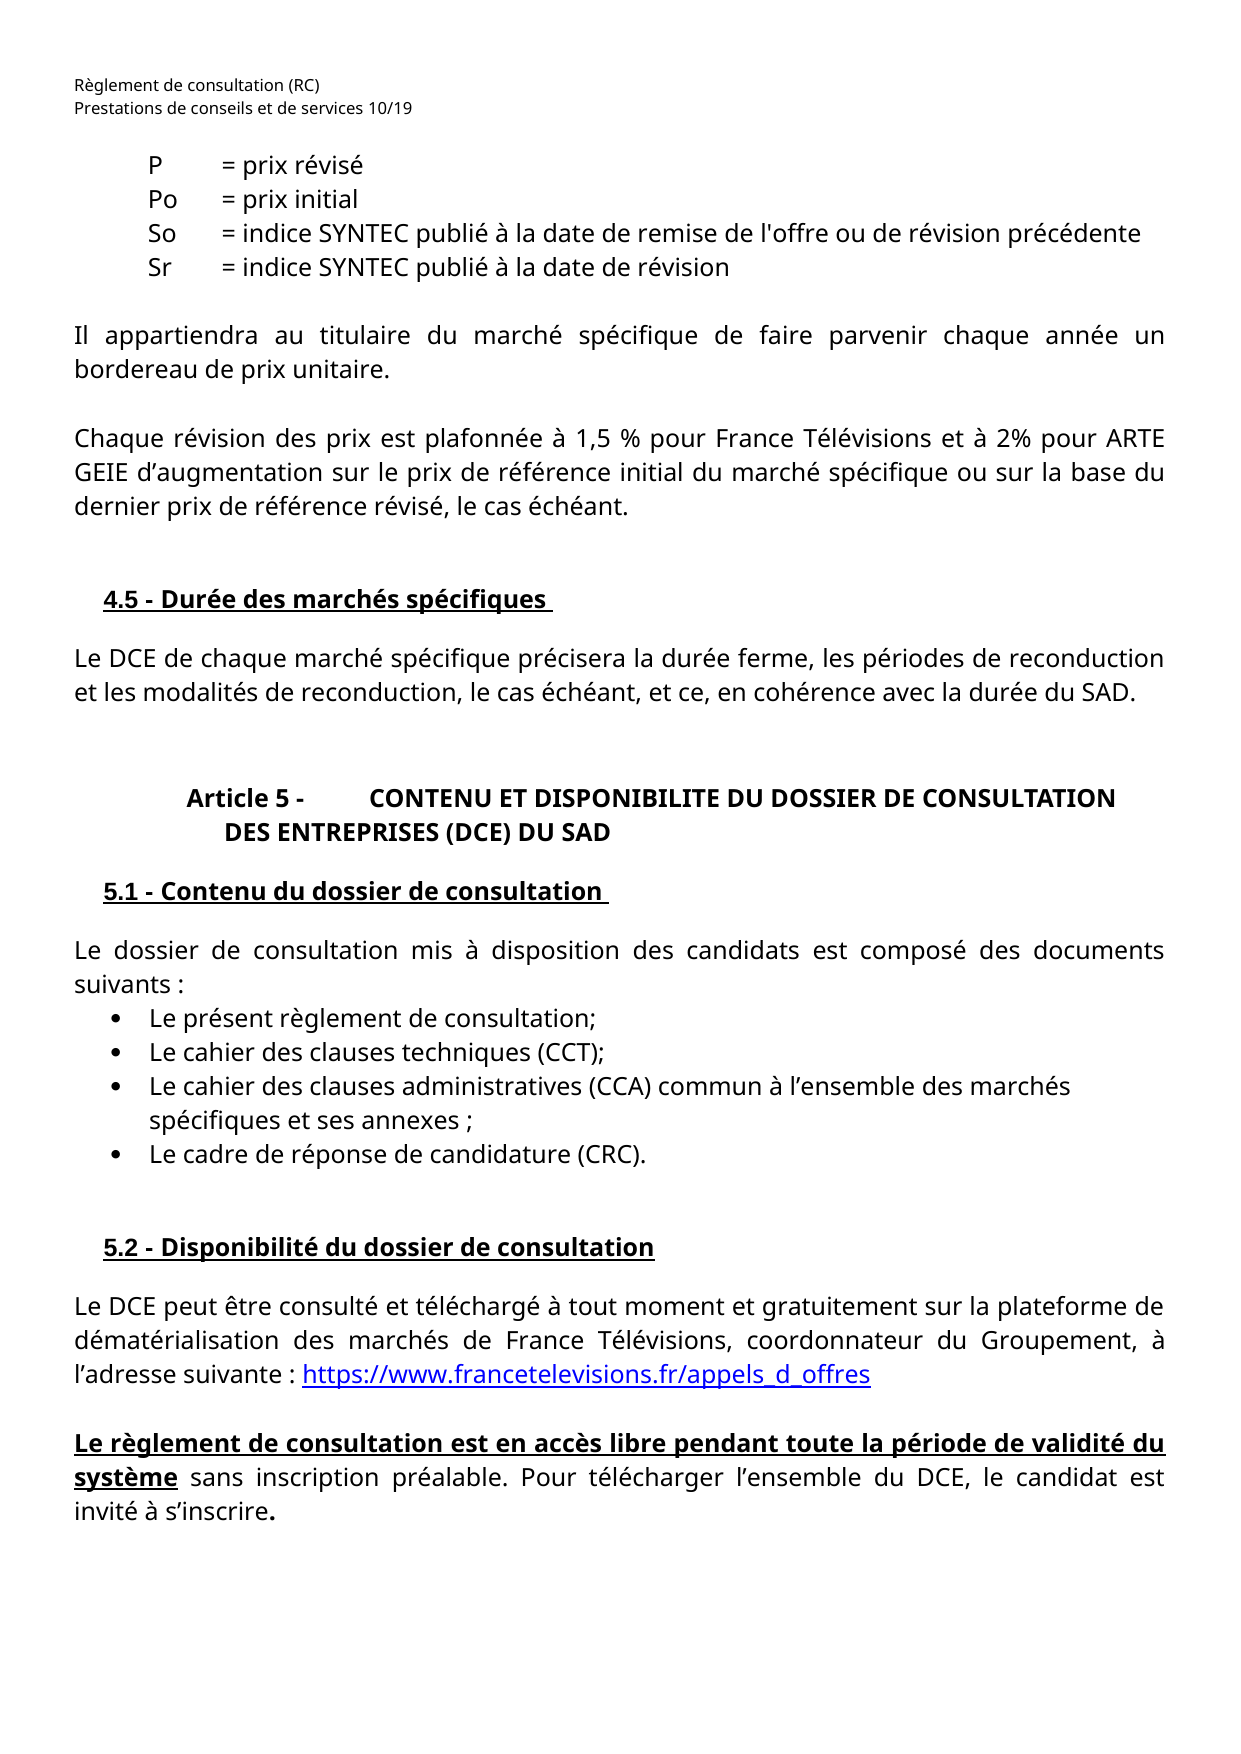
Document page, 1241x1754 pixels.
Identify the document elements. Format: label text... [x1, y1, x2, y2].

text Il appartiendra au titulaire du marché spécifique de faire parvenir chaque année un bordereau de prix unitaire. [74, 318, 1167, 386]
subtitle CONTENU ET DISPONIBILITE DU DOSSIER DE CONSULTATION DES ENTREPRISES (DCE) DU SAD [186, 780, 1167, 848]
list Le cahier des clauses techniques (CCT); [111, 1034, 1167, 1069]
list Le cahier des clauses administratives (CCA) commun à l’ensemble des marchés spécifiques et ses annexes ; [111, 1069, 1167, 1137]
text P = prix révisé [74, 148, 1167, 182]
text Le DCE de chaque marché spécifique précisera la durée ferme, les périodes de reconduction et les modalités de reconduction, le cas échéant, et ce, en cohérence avec la durée du SAD. [74, 641, 1167, 709]
subtitle Contenu du dossier de consultation [103, 873, 1167, 907]
subtitle Disponibilité du dossier de consultation [103, 1230, 1167, 1264]
list Le cadre de réponse de candidature (CRC). [111, 1137, 1167, 1171]
list Le présent règlement de consultation; [111, 1001, 1167, 1034]
text Po = prix initial [74, 182, 1167, 216]
subtitle Durée des marchés spécifiques [103, 581, 1167, 616]
text Sr = indice SYNTEC publié à la date de révision [74, 250, 1167, 284]
text Le dossier de consultation mis à disposition des candidats est composé des documents suivants : [74, 932, 1167, 1001]
text Le DCE peut être consulté et téléchargé à tout moment et gratuitement sur la plateforme de dématérialisation des marchés de France Télévisions, coordonnateur du Groupement, à l’adresse suivante : https://www.francetelevisions.fr/appels_d_offres [74, 1289, 1167, 1391]
text Chaque révision des prix est plafonnée à 1,5 % pour France Télévisions et à 2% pour ARTE GEIE d’augmentation sur le prix de référence initial du marché spécifique ou sur la base du dernier prix de référence révisé, le cas échéant. [74, 420, 1167, 522]
text Le règlement de consultation est en accès libre pendant toute la période de validité du système sans inscription préalable. Pour télécharger l’ensemble du DCE, le candidat est invité à s’inscrire. [74, 1425, 1167, 1527]
text So = indice SYNTEC publié à la date de remise de l'offre ou de révision précédente [74, 216, 1167, 250]
